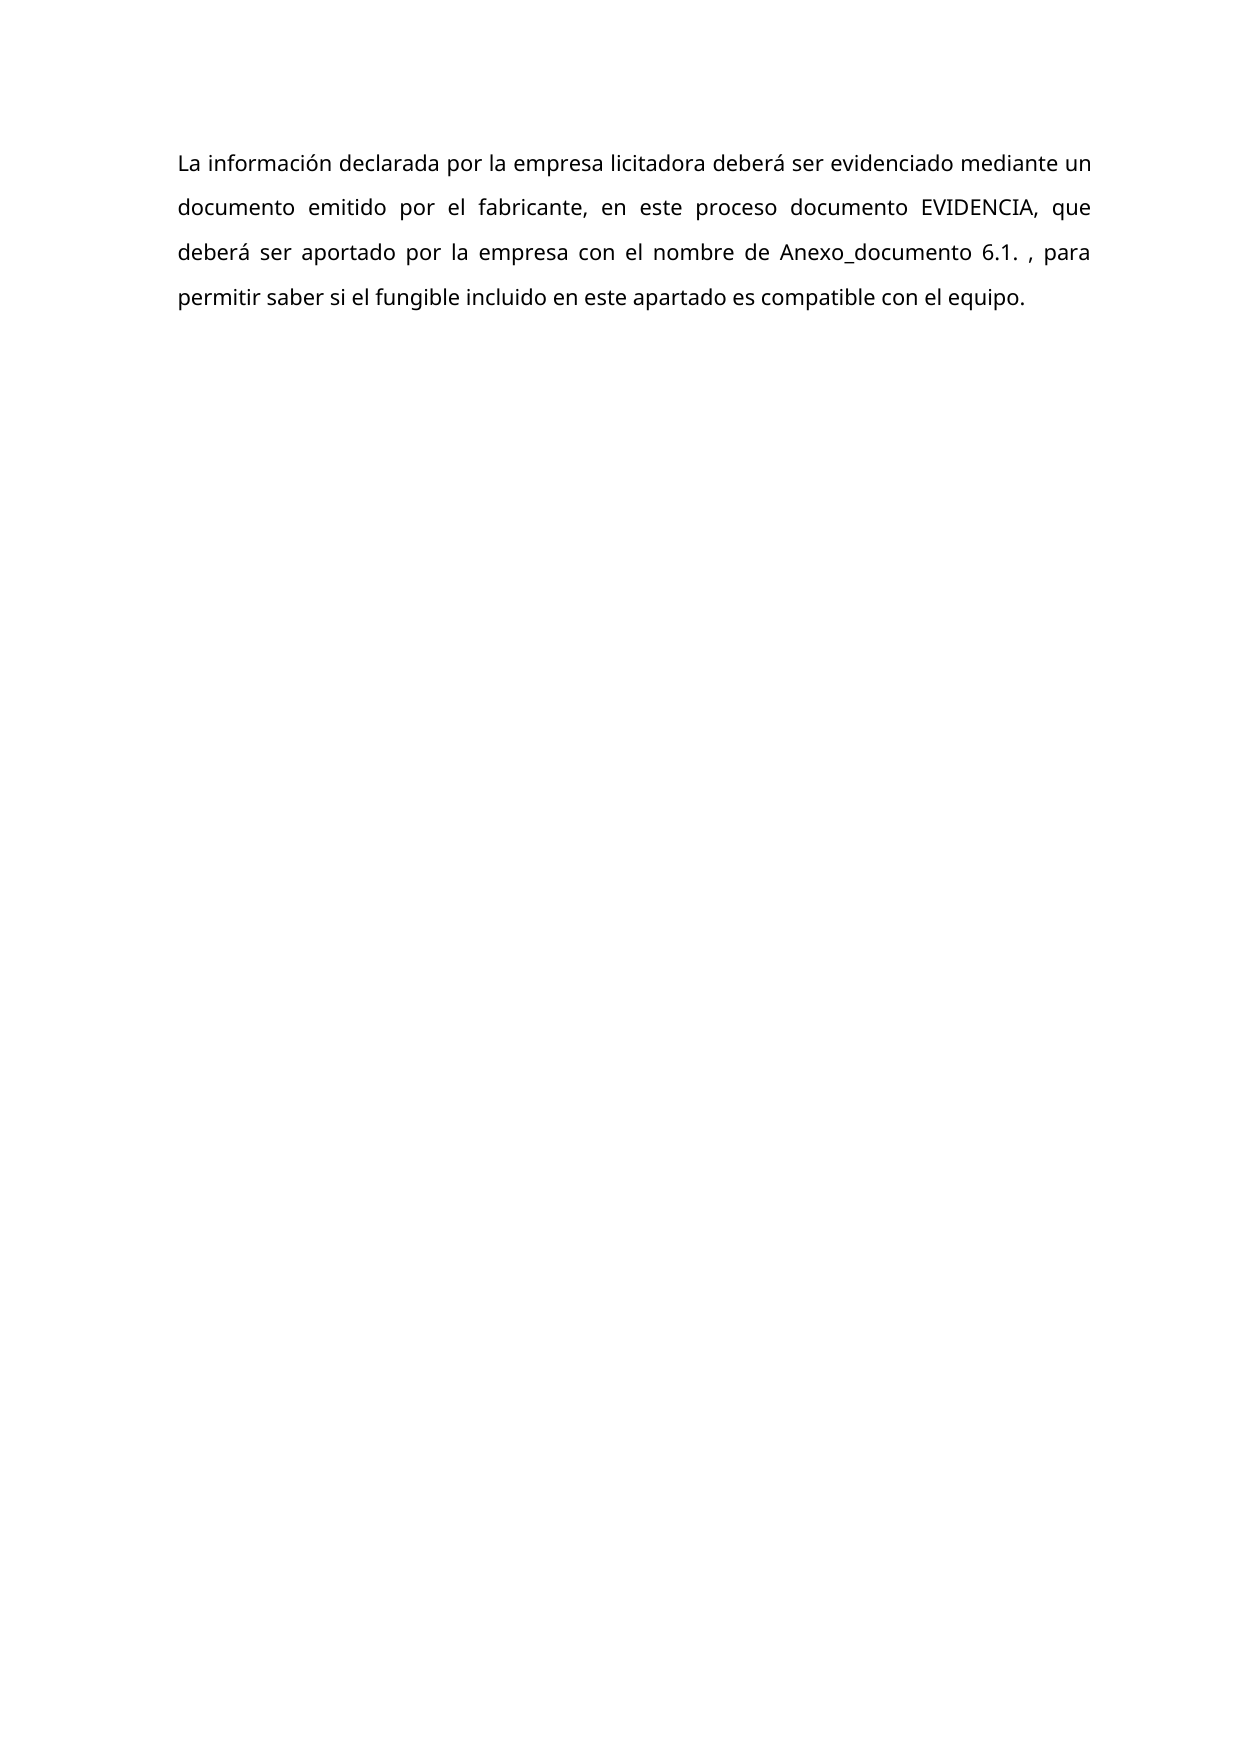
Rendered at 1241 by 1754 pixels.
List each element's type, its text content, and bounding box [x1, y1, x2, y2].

text La información declarada por la empresa licitadora deberá ser evidenciado mediante un documento emitido por el fabricante, en este proceso documento EVIDENCIA, que deberá ser aportado por la empresa con el nombre de Anexo_documento 6.1. , para permitir saber si el fungible incluido en este apartado es compatible con el equipo. [177, 148, 1093, 311]
